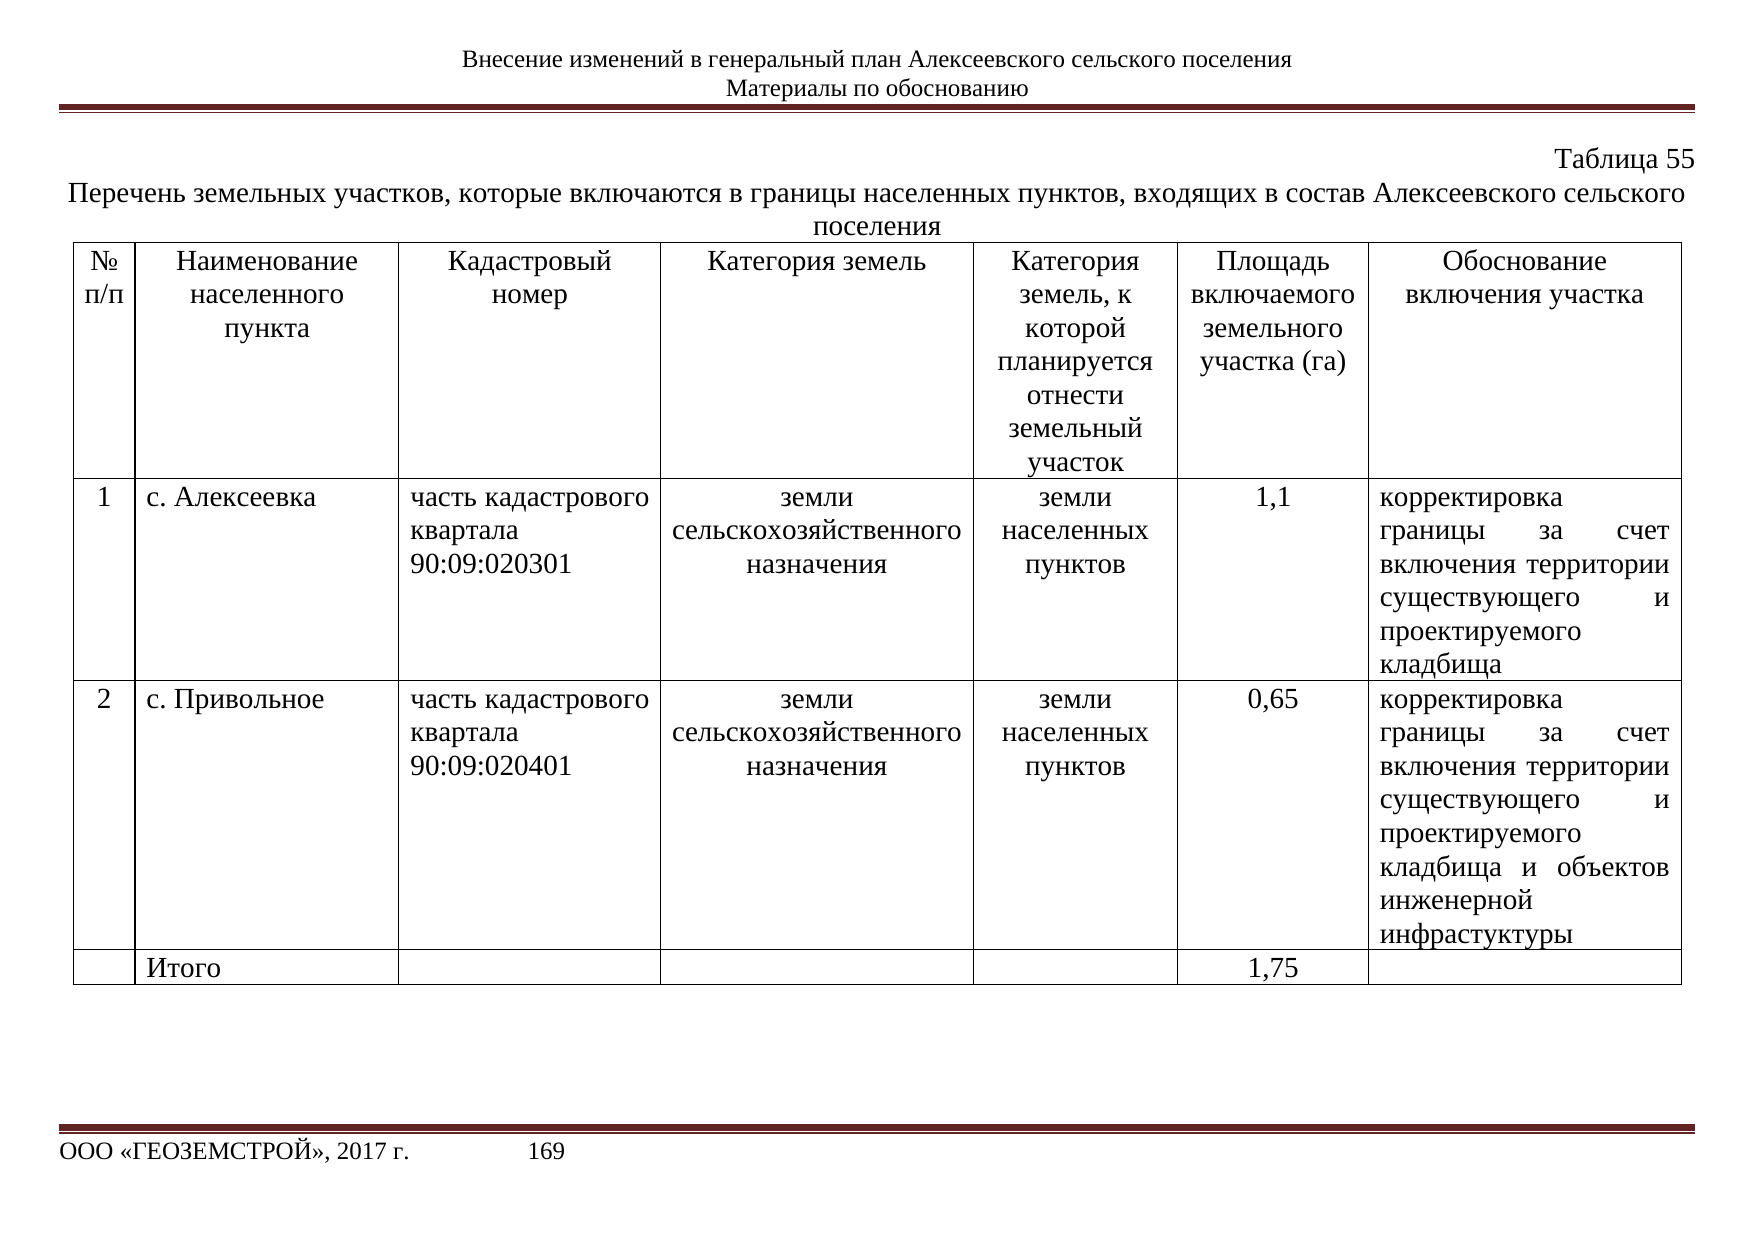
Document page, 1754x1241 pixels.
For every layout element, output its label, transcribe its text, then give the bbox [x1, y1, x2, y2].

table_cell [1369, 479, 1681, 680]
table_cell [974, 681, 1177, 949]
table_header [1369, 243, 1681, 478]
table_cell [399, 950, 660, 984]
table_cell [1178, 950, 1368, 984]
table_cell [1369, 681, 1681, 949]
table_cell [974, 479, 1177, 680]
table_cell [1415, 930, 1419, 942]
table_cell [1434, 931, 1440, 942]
text Таблица 55 [59, 141, 1695, 175]
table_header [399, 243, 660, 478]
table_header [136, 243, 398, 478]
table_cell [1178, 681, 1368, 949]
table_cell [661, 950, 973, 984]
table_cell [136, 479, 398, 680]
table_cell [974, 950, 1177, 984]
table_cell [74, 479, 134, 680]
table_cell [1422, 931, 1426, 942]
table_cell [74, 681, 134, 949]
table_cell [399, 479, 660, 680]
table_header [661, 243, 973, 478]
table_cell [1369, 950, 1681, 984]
text Перечень земельных участков, которые включаются в границы населенных пунктов, входящих в состав Алексеевского сельского поселения [59, 175, 1695, 242]
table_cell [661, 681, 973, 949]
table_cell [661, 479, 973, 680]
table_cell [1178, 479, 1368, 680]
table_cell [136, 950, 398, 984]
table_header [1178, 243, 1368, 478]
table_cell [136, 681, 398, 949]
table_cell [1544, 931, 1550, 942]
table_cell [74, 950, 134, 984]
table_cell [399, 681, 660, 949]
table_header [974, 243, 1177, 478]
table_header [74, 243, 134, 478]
